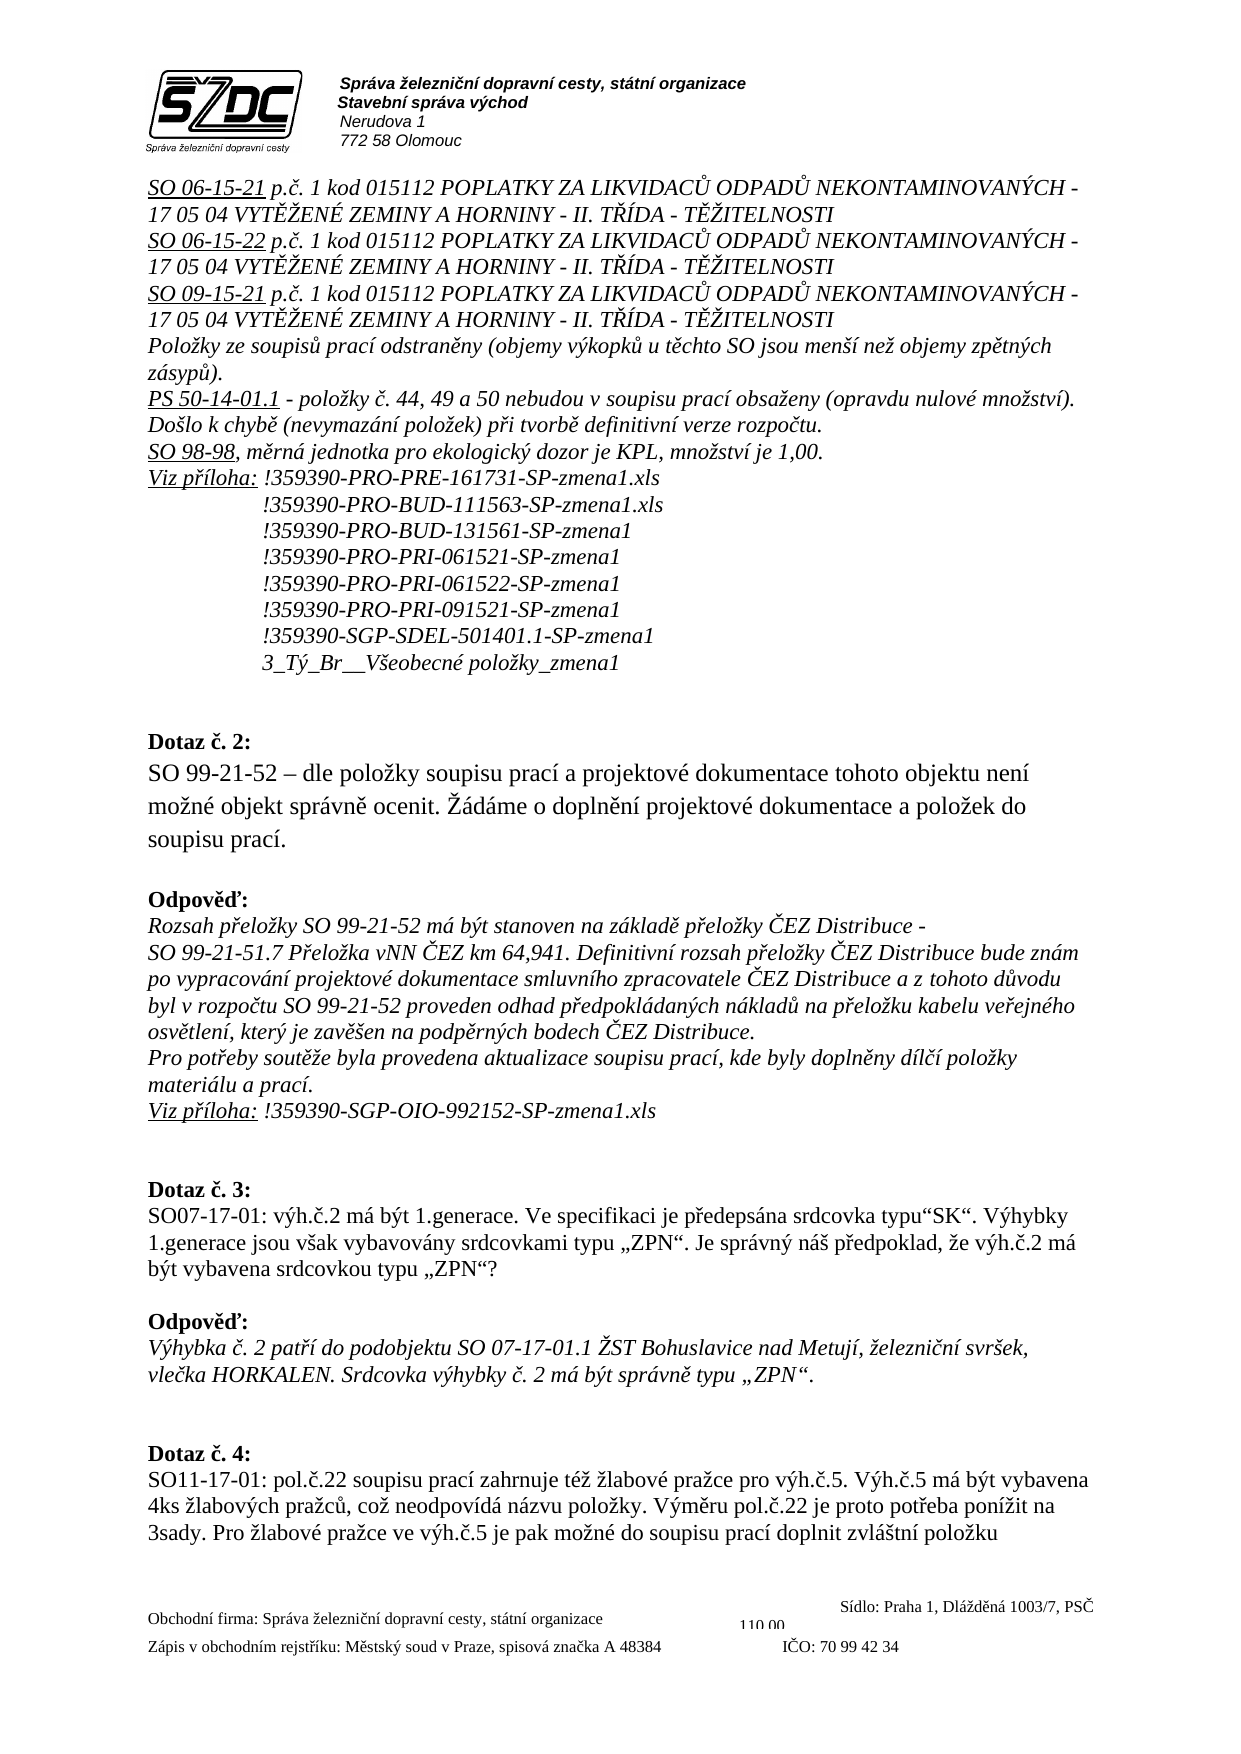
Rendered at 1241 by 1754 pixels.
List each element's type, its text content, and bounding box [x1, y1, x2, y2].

text SO07-17-01: výh.č.2 má být 1.generace. Ve specifikaci je předepsána srdcovka typu“SK“. Výhybky 1.generace jsou však vybavovány srdcovkami typu „ZPN“. Je správný náš předpoklad, že výh.č.2 má být vybavena srdcovkou typu „ZPN“? [148, 1202, 1093, 1282]
text !359390-PRO-PRI-061522-SP-zmena1 [148, 570, 1093, 596]
text !359390-PRO-BUD-131561-SP-zmena1 [148, 517, 1093, 543]
text Výhybka č. 2 patří do podobjektu SO 07-17-01.1 ŽST Bohuslavice nad Metují, železniční svršek, vlečka HORKALEN. Srdcovka výhybky č. 2 má být správně typu „ZPN“. [148, 1334, 1093, 1387]
text 3_Tý_Br__Všeobecné položky_zmena1 [148, 649, 1093, 675]
text SO 99-21-52 – dle položky soupisu prací a projektové dokumentace tohoto objektu není možné objekt správně ocenit. Žádáme o doplnění projektové dokumentace a položek do soupisu prací. [148, 758, 1093, 853]
text Dotaz č. 4: [148, 1440, 1093, 1466]
text PS 50-14-01.1 - položky č. 44, 49 a 50 nebudou v soupisu prací obsaženy (opravdu nulové množství). Došlo k chybě (nevymazání položek) při tvorbě definitivní verze rozpočtu. [148, 385, 1093, 438]
text SO 98-98, měrná jednotka pro ekologický dozor je KPL, množství je 1,00. [148, 438, 1093, 464]
text Viz příloha: !359390-SGP-OIO-992152-SP-zmena1.xls [148, 1097, 1093, 1123]
text !359390-SGP-SDEL-501401.1-SP-zmena1 [148, 622, 1093, 649]
text SO 99-21-51.7 Přeložka vNN ČEZ km 64,941. Definitivní rozsah přeložky ČEZ Distribuce bude znám po vypracování projektové dokumentace smluvního zpracovatele ČEZ Distribuce a z tohoto důvodu byl v rozpočtu SO 99-21-52 proveden odhad předpokládaných nákladů na přeložku kabelu veřejného osvětlení, který je zavěšen na podpěrných bodech ČEZ Distribuce. [148, 939, 1093, 1044]
text Viz příloha: !359390-PRO-PRE-161731-SP-zmena1.xls [148, 464, 1093, 491]
picture [145, 69, 303, 153]
text Dotaz č. 2: [148, 728, 1093, 754]
text Rozsah přeložky SO 99-21-52 má být stanoven na základě přeložky ČEZ Distribuce - [148, 913, 1093, 939]
text SO 06-15-22 p.č. 1 kod 015112 POPLATKY ZA LIKVIDACŮ ODPADŮ NEKONTAMINOVANÝCH - 17 05 04 VYTĚŽENÉ ZEMINY A HORNINY - II. TŘÍDA - TĚŽITELNOSTI [148, 227, 1093, 280]
text Odpověď: [148, 1308, 1093, 1334]
text !359390-PRO-PRI-061521-SP-zmena1 [148, 543, 1093, 570]
text SO 09-15-21 p.č. 1 kod 015112 POPLATKY ZA LIKVIDACŮ ODPADŮ NEKONTAMINOVANÝCH - 17 05 04 VYTĚŽENÉ ZEMINY A HORNINY - II. TŘÍDA - TĚŽITELNOSTI [148, 280, 1093, 332]
text Dotaz č. 3: [148, 1176, 1093, 1202]
text Odpověď: [148, 886, 1093, 913]
text Pro potřeby soutěže byla provedena aktualizace soupisu prací, kde byly doplněny dílčí položky materiálu a prací. [148, 1044, 1093, 1097]
text Položky ze soupisů prací odstraněny (objemy výkopků u těchto SO jsou menší než objemy zpětných zásypů). [148, 332, 1093, 385]
text SO 06-15-21 p.č. 1 kod 015112 POPLATKY ZA LIKVIDACŮ ODPADŮ NEKONTAMINOVANÝCH - 17 05 04 VYTĚŽENÉ ZEMINY A HORNINY - II. TŘÍDA - TĚŽITELNOSTI [148, 174, 1093, 227]
text !359390-PRO-BUD-111563-SP-zmena1.xls [148, 491, 1093, 517]
text !359390-PRO-PRI-091521-SP-zmena1 [148, 596, 1093, 622]
